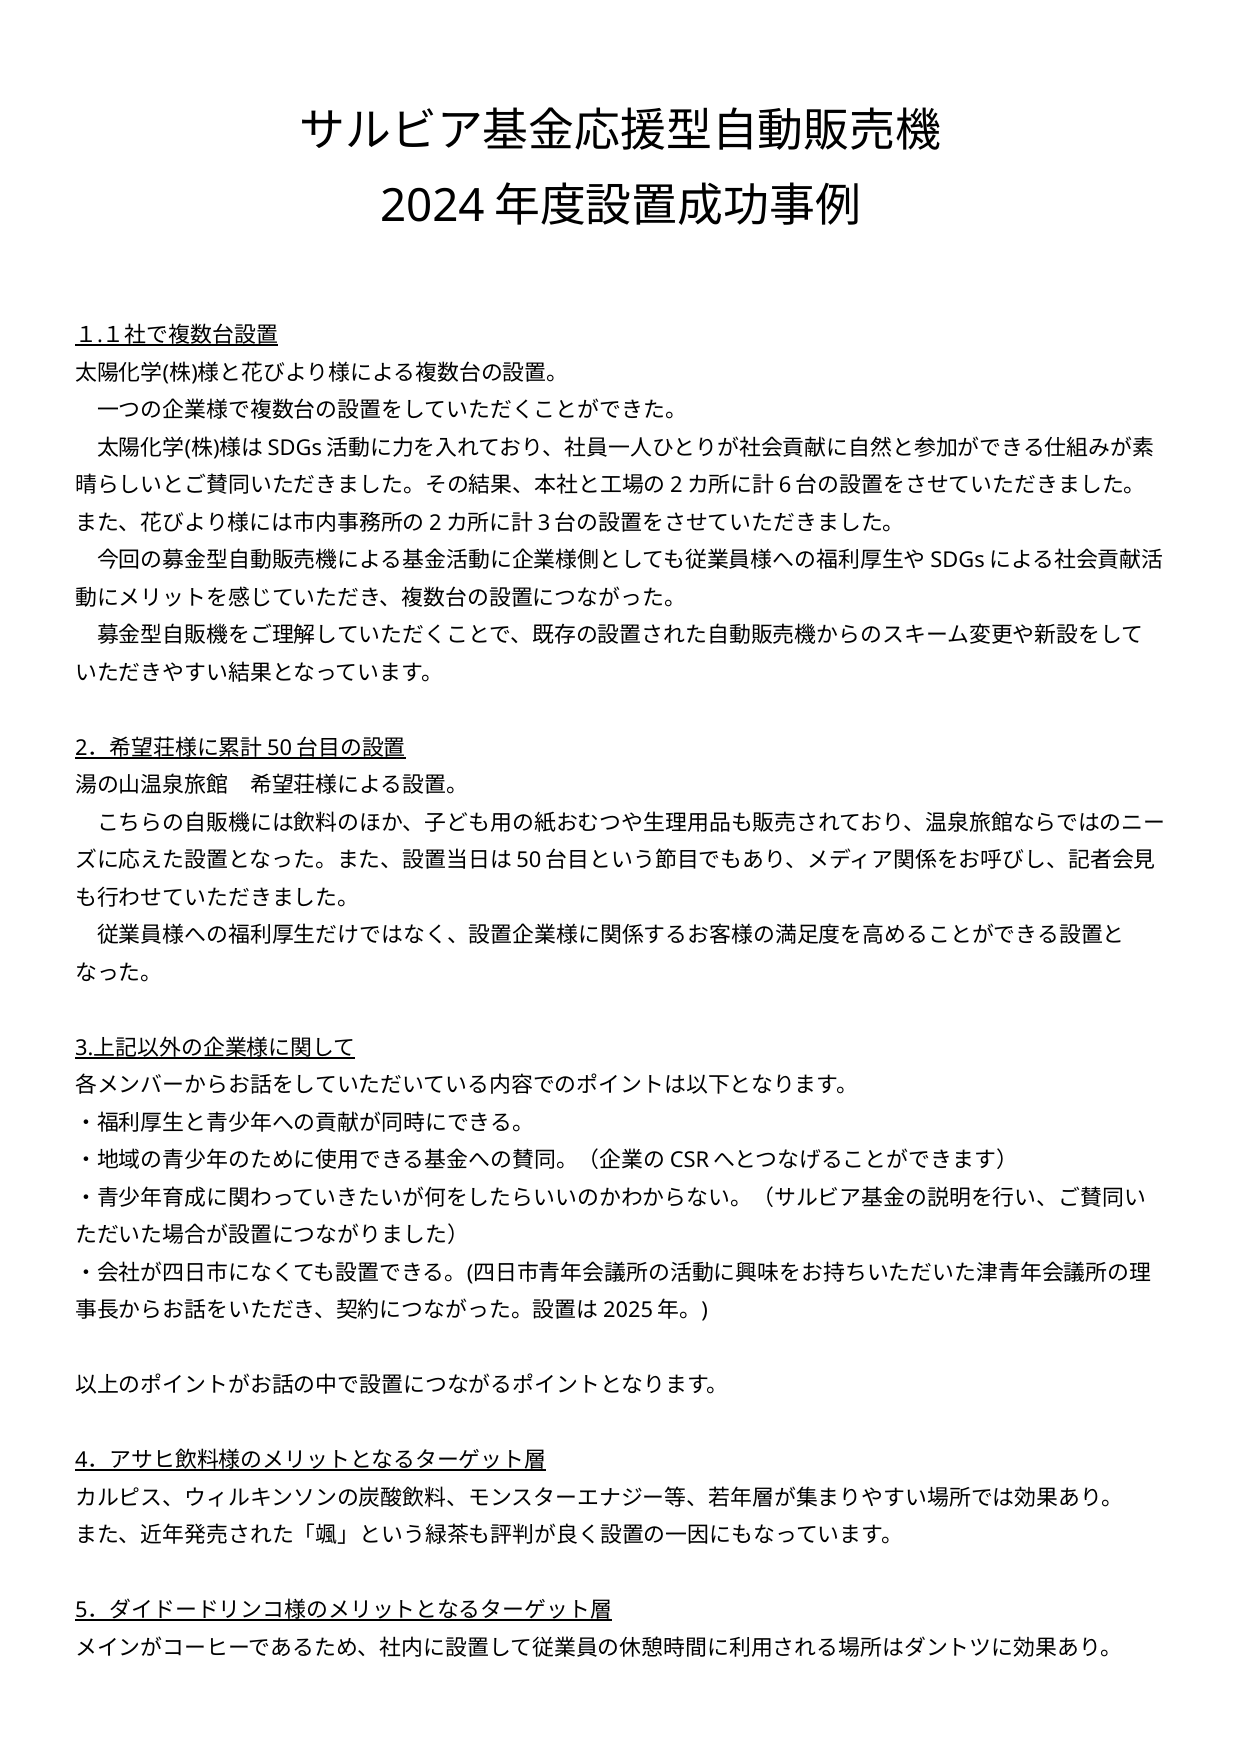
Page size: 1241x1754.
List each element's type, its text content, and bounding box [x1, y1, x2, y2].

text カルピス、ウィルキンソンの炭酸飲料、モンスターエナジー等、若年層が集まりやすい場所では効果あり。 [75, 1477, 1165, 1514]
text 今回の募金型自動販売機による基金活動に企業様側としても従業員様への福利厚生やSDGsによる社会貢献活動にメリットを感じていただき、複数台の設置につながった。 [75, 539, 1165, 614]
text 従業員様への福利厚生だけではなく、設置企業様に関係するお客様の満足度を高めることができる設置となった。 [75, 914, 1165, 989]
text 2024年度設置成功事例 [75, 164, 1165, 239]
text 4．アサヒ飲料様のメリットとなるターゲット層 [75, 1439, 1165, 1477]
text 太陽化学(株)様と花びより様による複数台の設置。 [75, 352, 1165, 389]
text 以上のポイントがお話の中で設置につながるポイントとなります。 [75, 1364, 1165, 1402]
text ・地域の青少年のために使用できる基金への賛同。（企業のCSRへとつなげることができます） [75, 1139, 1165, 1177]
text ・会社が四日市になくても設置できる。(四日市青年会議所の活動に興味をお持ちいただいた津青年会議所の理事長からお話をいただき、契約につながった。設置は2025年。) [75, 1252, 1165, 1327]
text １.１社で複数台設置 [75, 314, 1165, 352]
text ・福利厚生と青少年への貢献が同時にできる。 [75, 1102, 1165, 1139]
text 2．希望荘様に累計50台目の設置 [75, 727, 1165, 764]
text メインがコーヒーであるため、社内に設置して従業員の休憩時間に利用される場所はダントツに効果あり。 [75, 1627, 1165, 1664]
text 5．ダイドードリンコ様のメリットとなるターゲット層 [75, 1589, 1165, 1627]
text 各メンバーからお話をしていただいている内容でのポイントは以下となります。 [75, 1064, 1165, 1102]
text こちらの自販機には飲料のほか、子ども用の紙おむつや生理用品も販売されており、温泉旅館ならではのニーズに応えた設置となった。また、設置当日は50台目という節目でもあり、メディア関係をお呼びし、記者会見も行わせていただきました。 [75, 802, 1165, 914]
text 3.上記以外の企業様に関して [75, 1027, 1165, 1064]
text 一つの企業様で複数台の設置をしていただくことができた。 [75, 389, 1165, 427]
text 太陽化学(株)様はSDGs活動に力を入れており、社員一人ひとりが社会貢献に自然と参加ができる仕組みが素晴らしいとご賛同いただきました。その結果、本社と工場の2カ所に計6台の設置をさせていただきました。また、花びより様には市内事務所の2カ所に計3台の設置をさせていただきました。 [75, 427, 1165, 539]
text サルビア基金応援型自動販売機 [75, 89, 1165, 164]
text ・青少年育成に関わっていきたいが何をしたらいいのかわからない。（サルビア基金の説明を行い、ご賛同いただいた場合が設置につながりました） [75, 1177, 1165, 1252]
text 募金型自販機をご理解していただくことで、既存の設置された自動販売機からのスキーム変更や新設をしていただきやすい結果となっています。 [75, 614, 1165, 689]
text 湯の山温泉旅館 希望荘様による設置。 [75, 764, 1165, 802]
text また、近年発売された「颯」という緑茶も評判が良く設置の一因にもなっています。 [75, 1514, 1165, 1552]
